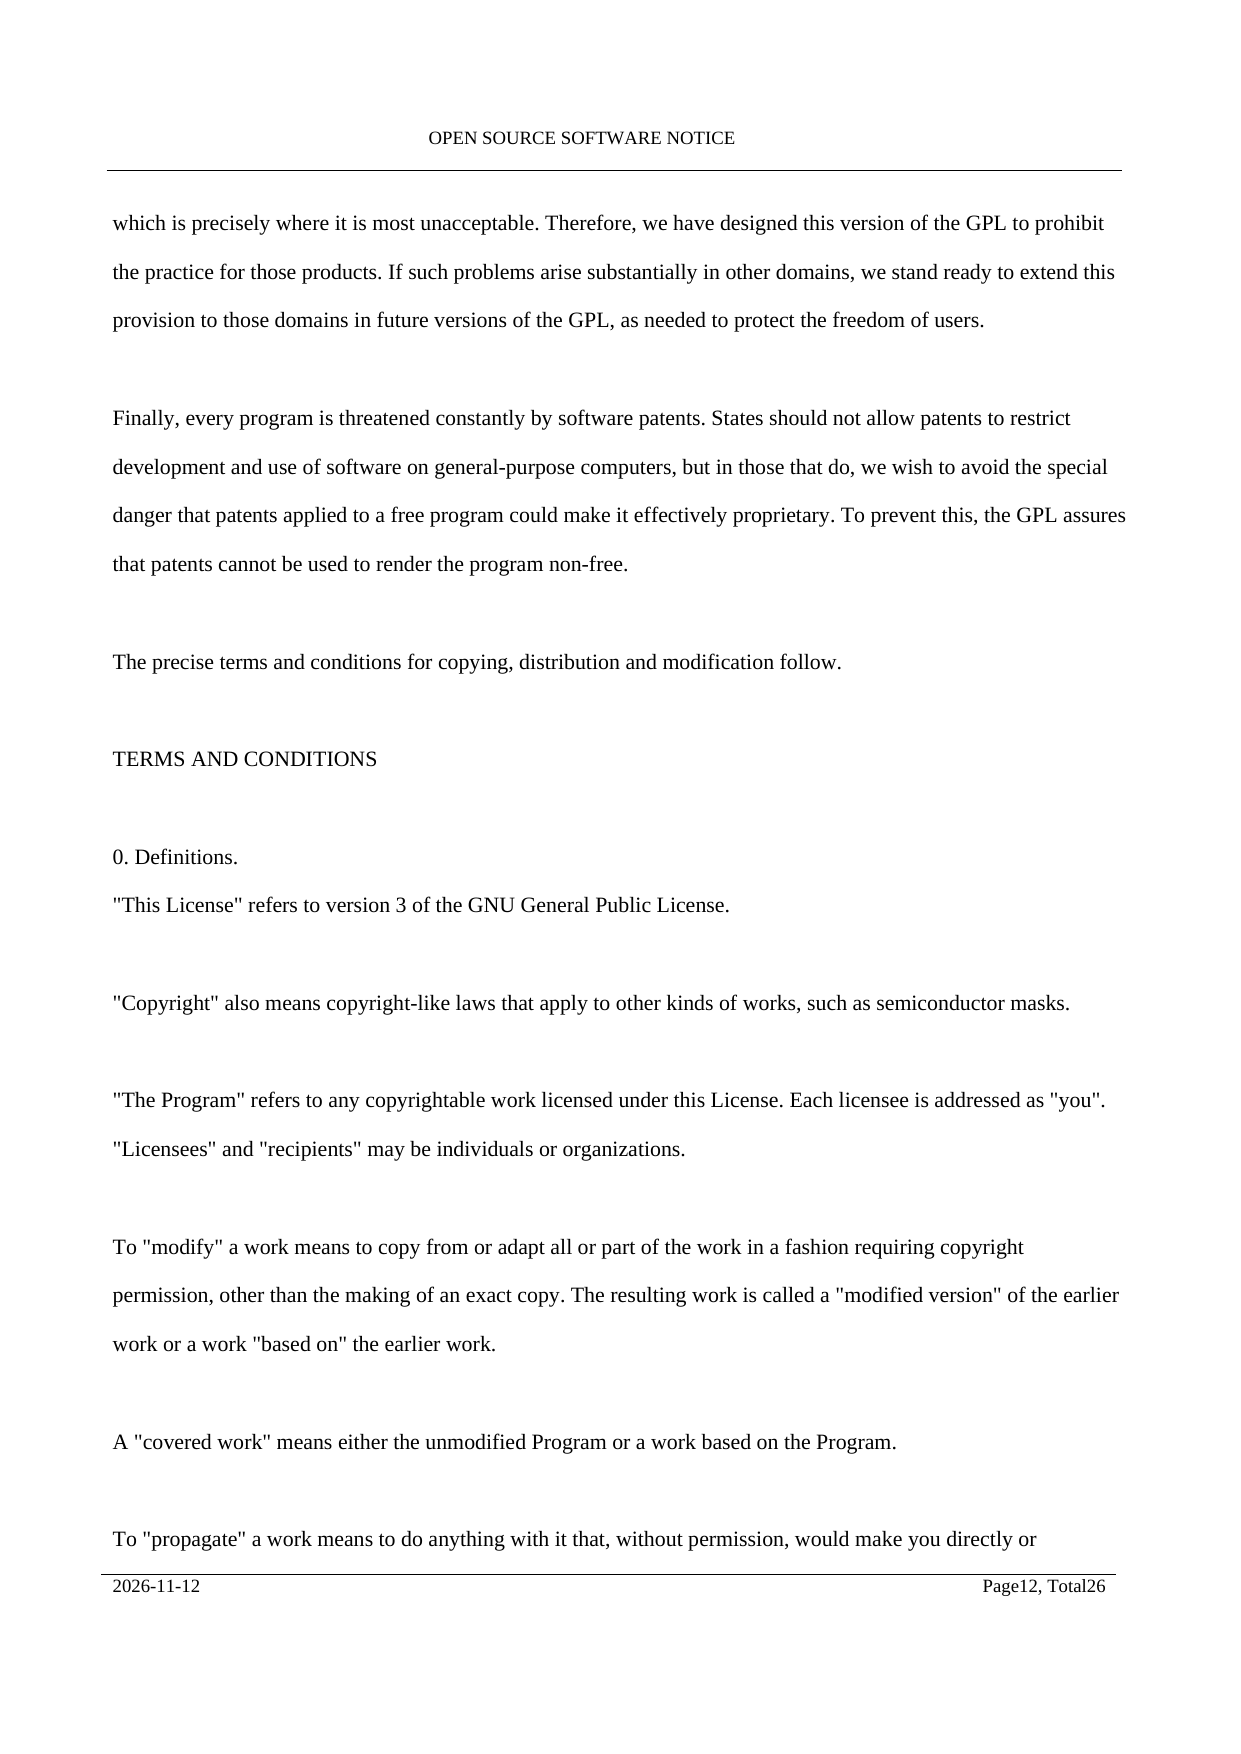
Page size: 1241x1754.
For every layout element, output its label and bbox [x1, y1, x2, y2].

text [112, 206, 1128, 1555]
